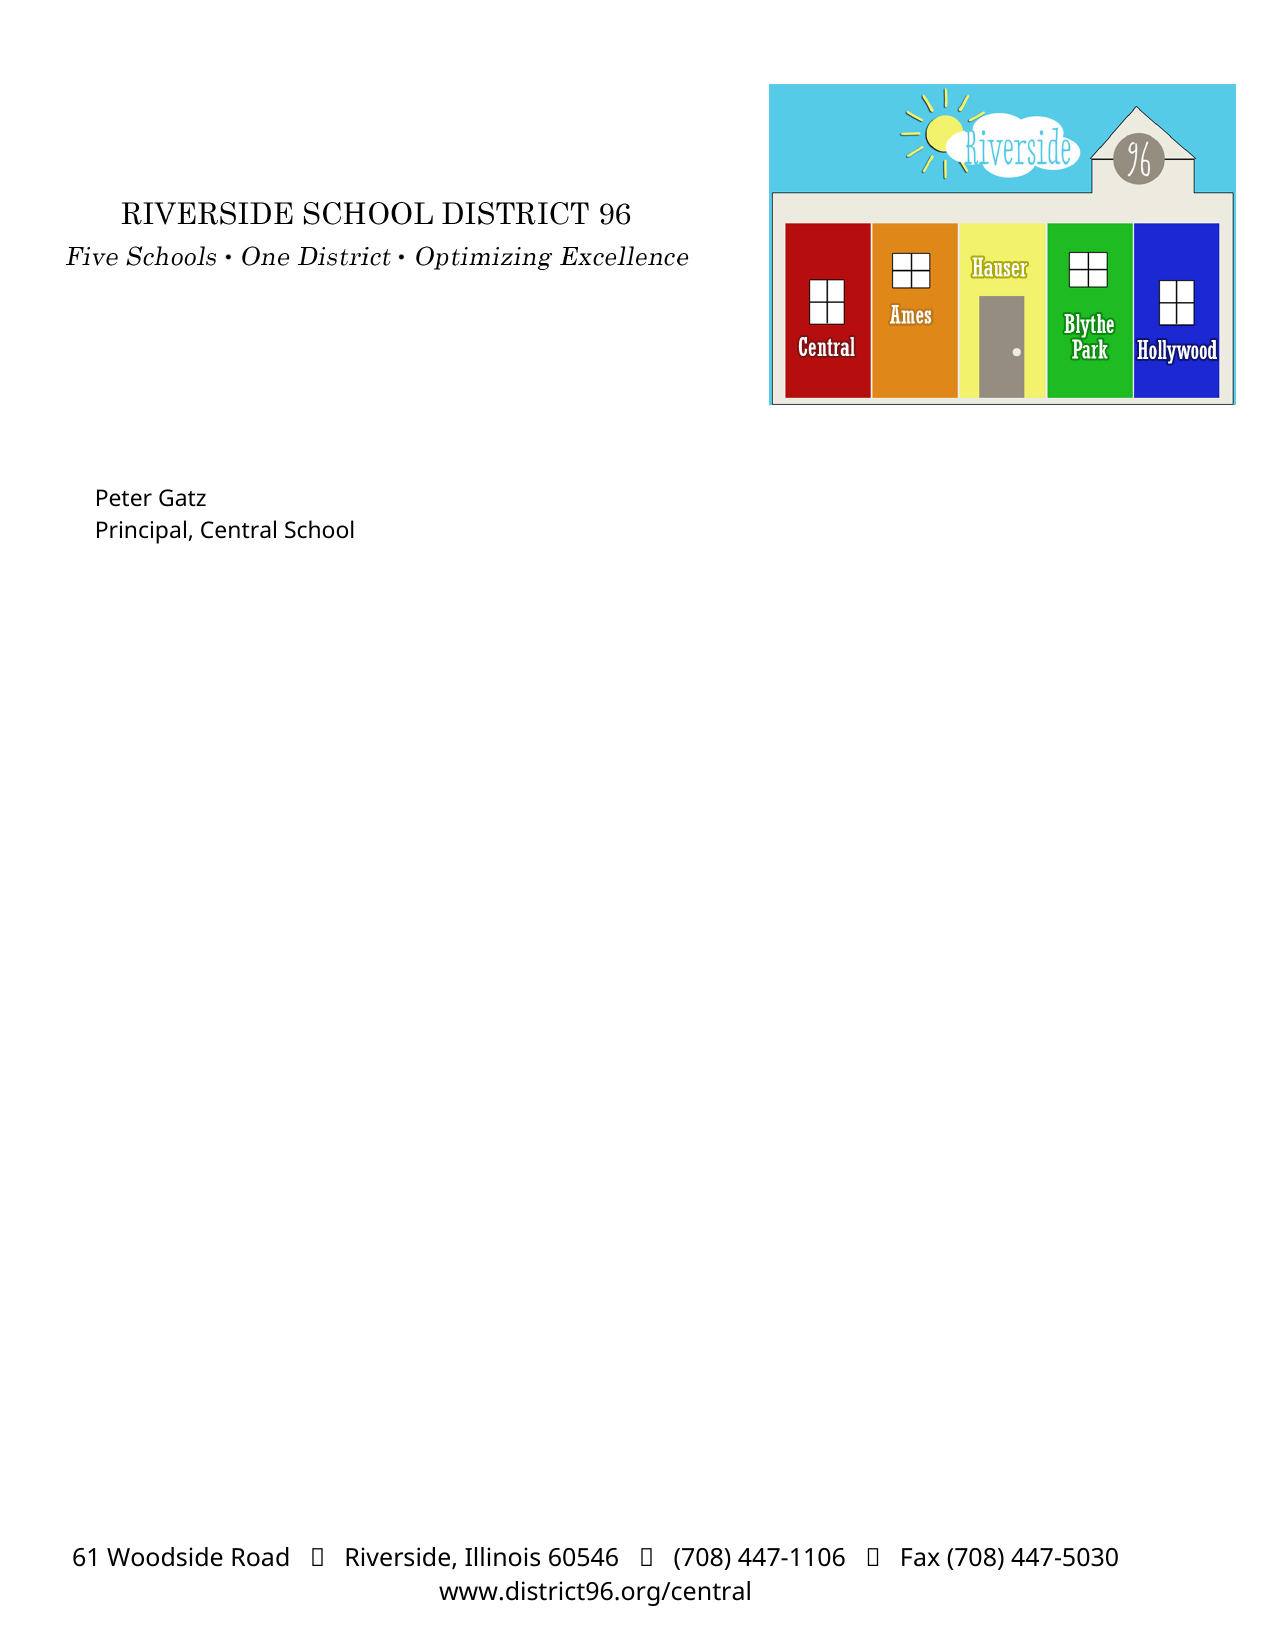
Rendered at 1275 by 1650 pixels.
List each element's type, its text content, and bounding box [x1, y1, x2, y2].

text Peter Gatz [94, 482, 1181, 514]
text Principal, Central School [94, 514, 1181, 545]
picture [0, 28, 1275, 433]
